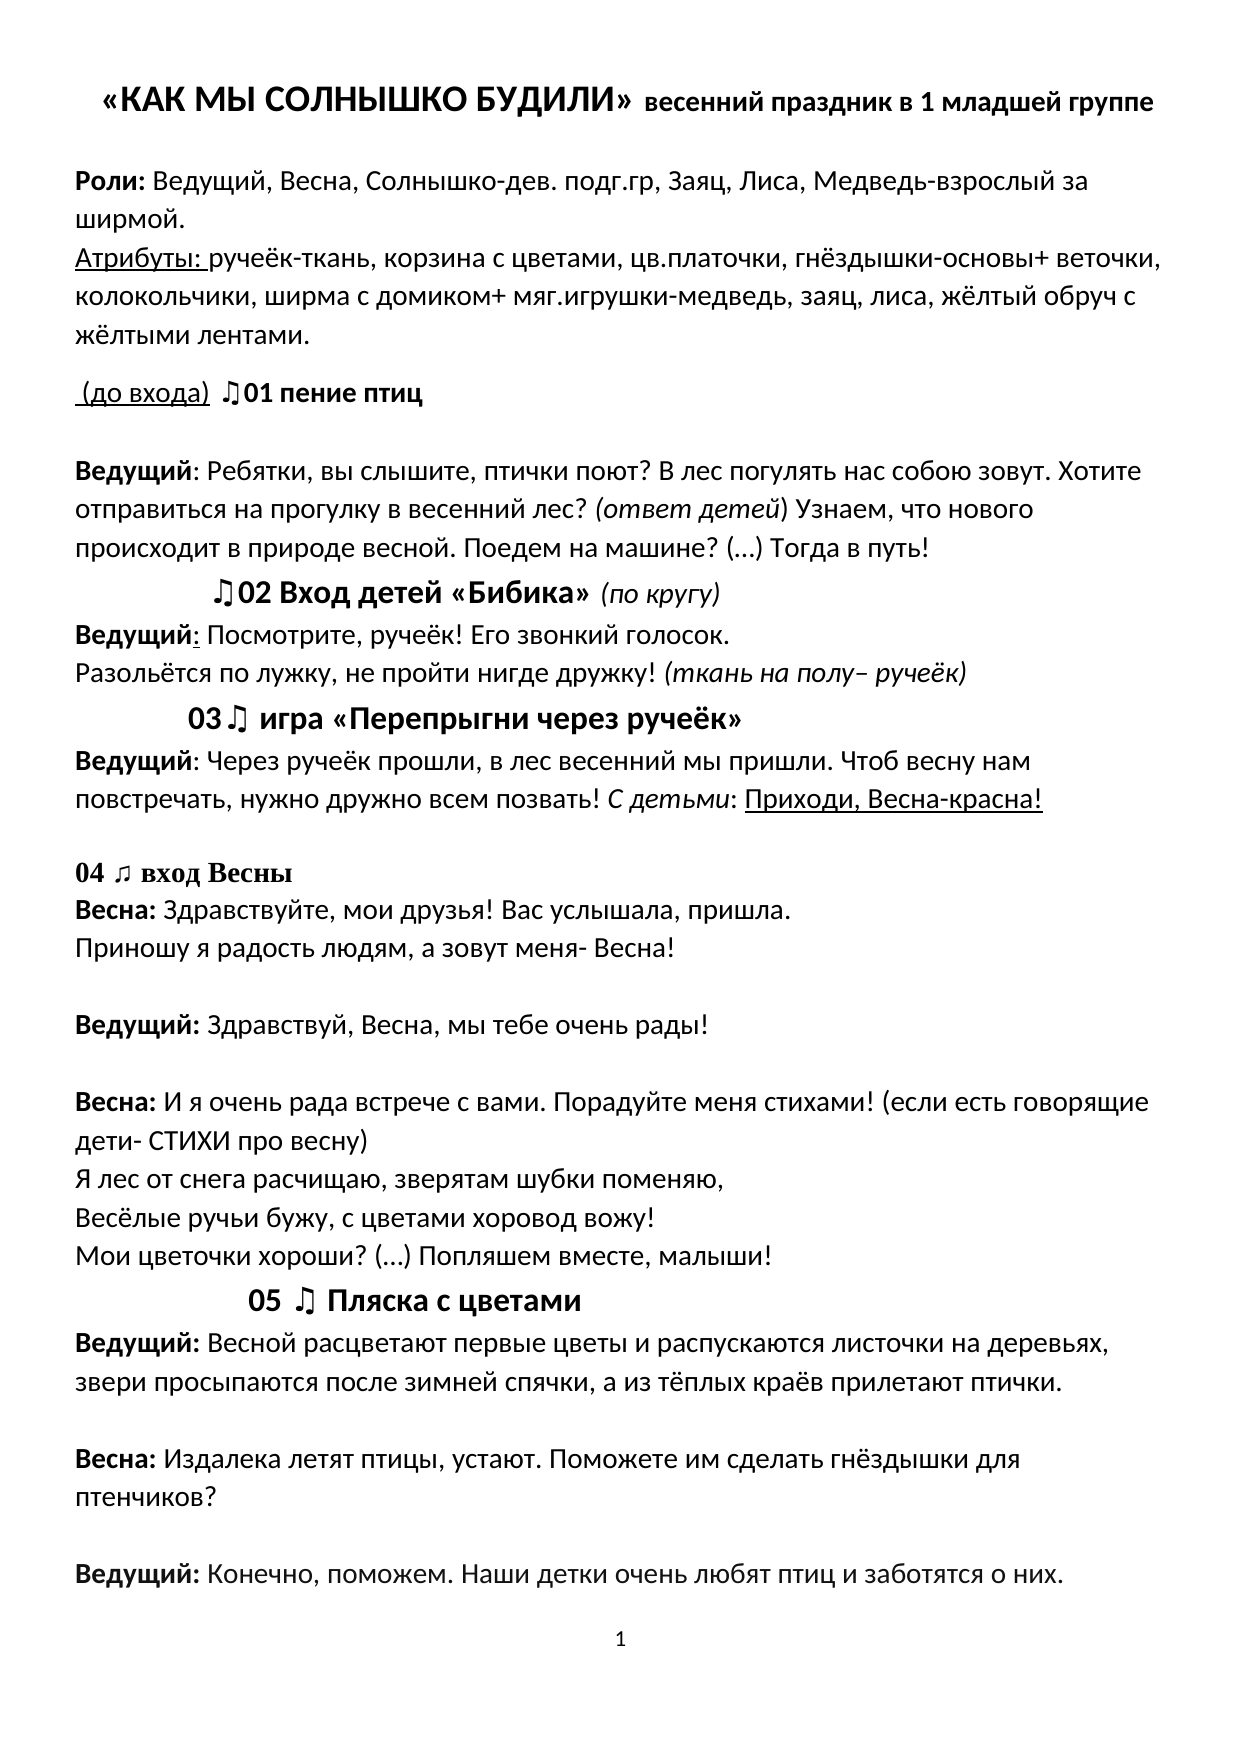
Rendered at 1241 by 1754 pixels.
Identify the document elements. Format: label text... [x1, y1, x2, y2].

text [75, 371, 1165, 1591]
text «КАК МЫ СОЛНЫШКО БУДИЛИ» весенний праздник в 1 младшей группе Роли: Ведущий, Весна, Солнышко-дев. подг.гр, Заяц, Лиса, Медведь-взрослый за ширмой. Атрибуты: ручеёк-ткань, корзина с цветами, цв.платочки, гнёздышки-основы+ веточки, колокольчики, ширма с домиком+ мяг.игрушки-медведь, заяц, лиса, жёлтый обруч с жёлтыми лентами. [75, 75, 1165, 351]
